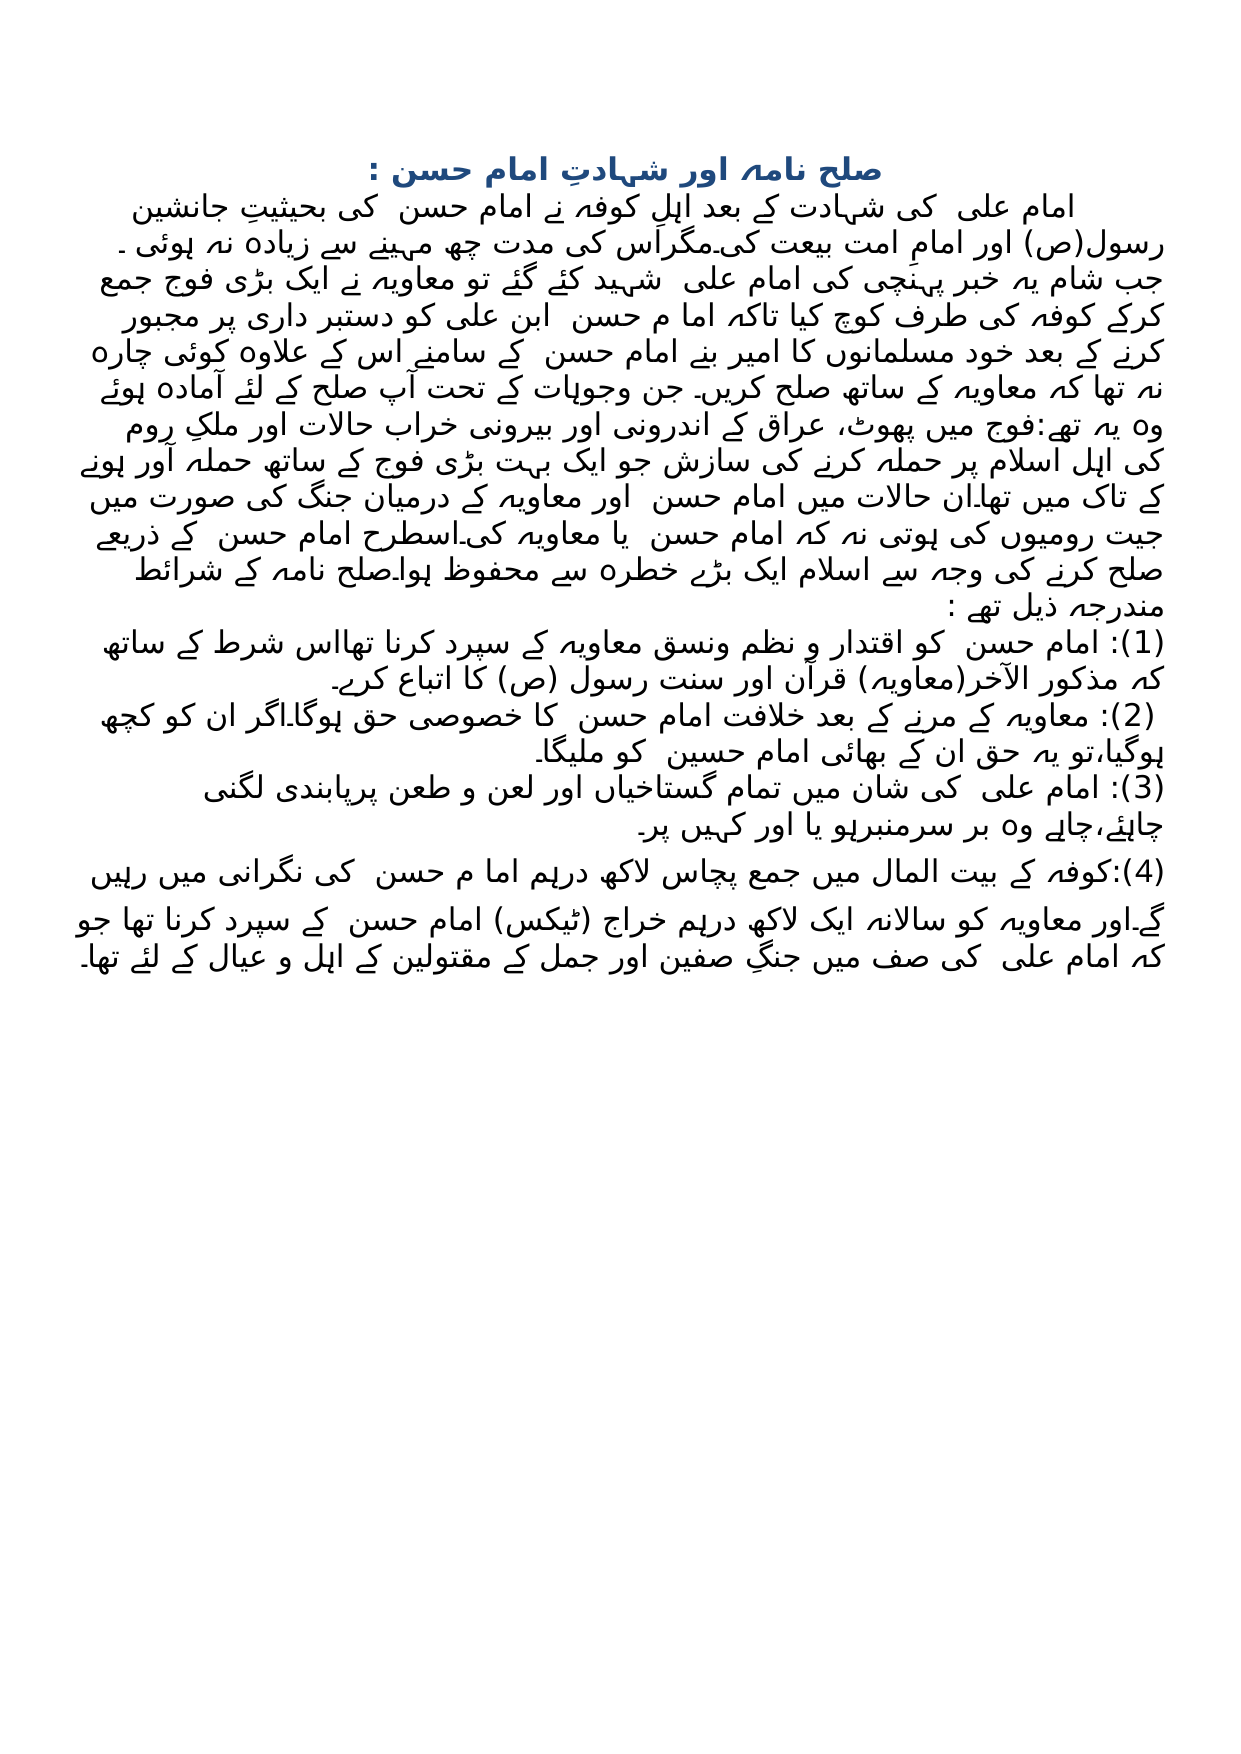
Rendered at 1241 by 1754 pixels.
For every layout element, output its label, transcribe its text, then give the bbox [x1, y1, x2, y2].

text (3): امام علی کی شان میں تمام گستاخیاں اور لعن و طعن پرپابندی لگنی چاہئے،چاہے وہ بر سرمنبرہو یا اور کہیں پر۔ [75, 769, 1165, 842]
text (1): امام حسن کو اقتدار و نظم ونسق معاویہ کے سپرد کرنا تھااس شرط کے ساتھ کہ مذکور الآخر(معاویہ) قرآن اور سنت رسول (ص) کا اتباع کرے۔ [75, 624, 1165, 697]
text (2): معاویہ کے مرنے کے بعد خلافت امام حسن کا خصوصی حق ہوگا۔اگر ان کو کچھ ہوگیا،تو یہ حق ان کے بھائی امام حسین کو ملیگا۔ [75, 697, 1165, 769]
text امام علی کی شہادت کے بعد اہلِ کوفہ نے امام حسن کی بحیثیتِ جانشین رسول(ص) اور امامِ امت بیعت کی۔مگراس کی مدت چھ مہینے سے زیادہ نہ ہوئی ۔جب شام یہ خبر پہنچی کی امام علی شہید کئے گئے تو معاویہ نے ایک بڑی فوج جمع کرکے کوفہ کی طرف کوچ کیا تاکہ اما م حسن ابن علی کو دستبر داری پر مجبور کرنے کے بعد خود مسلمانوں کا امیر بنے امام حسن کے سامنے اس کے علاوہ کوئی چارہ نہ تھا کہ معاویہ کے ساتھ صلح کریں۔ جن وجوہات کے تحت آپ صلح کے لئے آمادہ ہوئے وہ یہ تھے:فوج میں پھوٹ، عراق کے اندرونی اور بیرونی خراب حالات اور ملکِ روم کی اہل اسلام پر حملہ کرنے کی سازش جو ایک بہت بڑی فوج کے ساتھ حملہ آور ہونے کے تاک میں تھا۔ان حالات میں امام حسن اور معاویہ کے درمیان جنگ کی صورت میں جیت رومیوں کی ہوتی نہ کہ امام حسن یا معاویہ کی۔اسطرح امام حسن کے ذریعے صلح کرنے کی وجہ سے اسلام ایک بڑے خطرہ سے محفوظ ہوا۔صلح نامہ کے شرائط مندرجہ ذیل تھے : [75, 188, 1165, 624]
text (4):کوفہ کے بیت المال میں جمع پچاس لاکھ درہم اما م حسن کی نگرانی میں رہیں گے۔اور معاویہ کو سالانہ ایک لاکھ درہم خراج (ٹیکس) امام حسن کے سپرد کرنا تھا جو کہ امام علی کی صف میں جنگِ صفین اور جمل کے مقتولین کے اہل و عیال کے لئے تھا۔ [75, 842, 1165, 974]
subtitle صلح نامہ اور شہادتِ امام حسن : [75, 152, 1165, 188]
